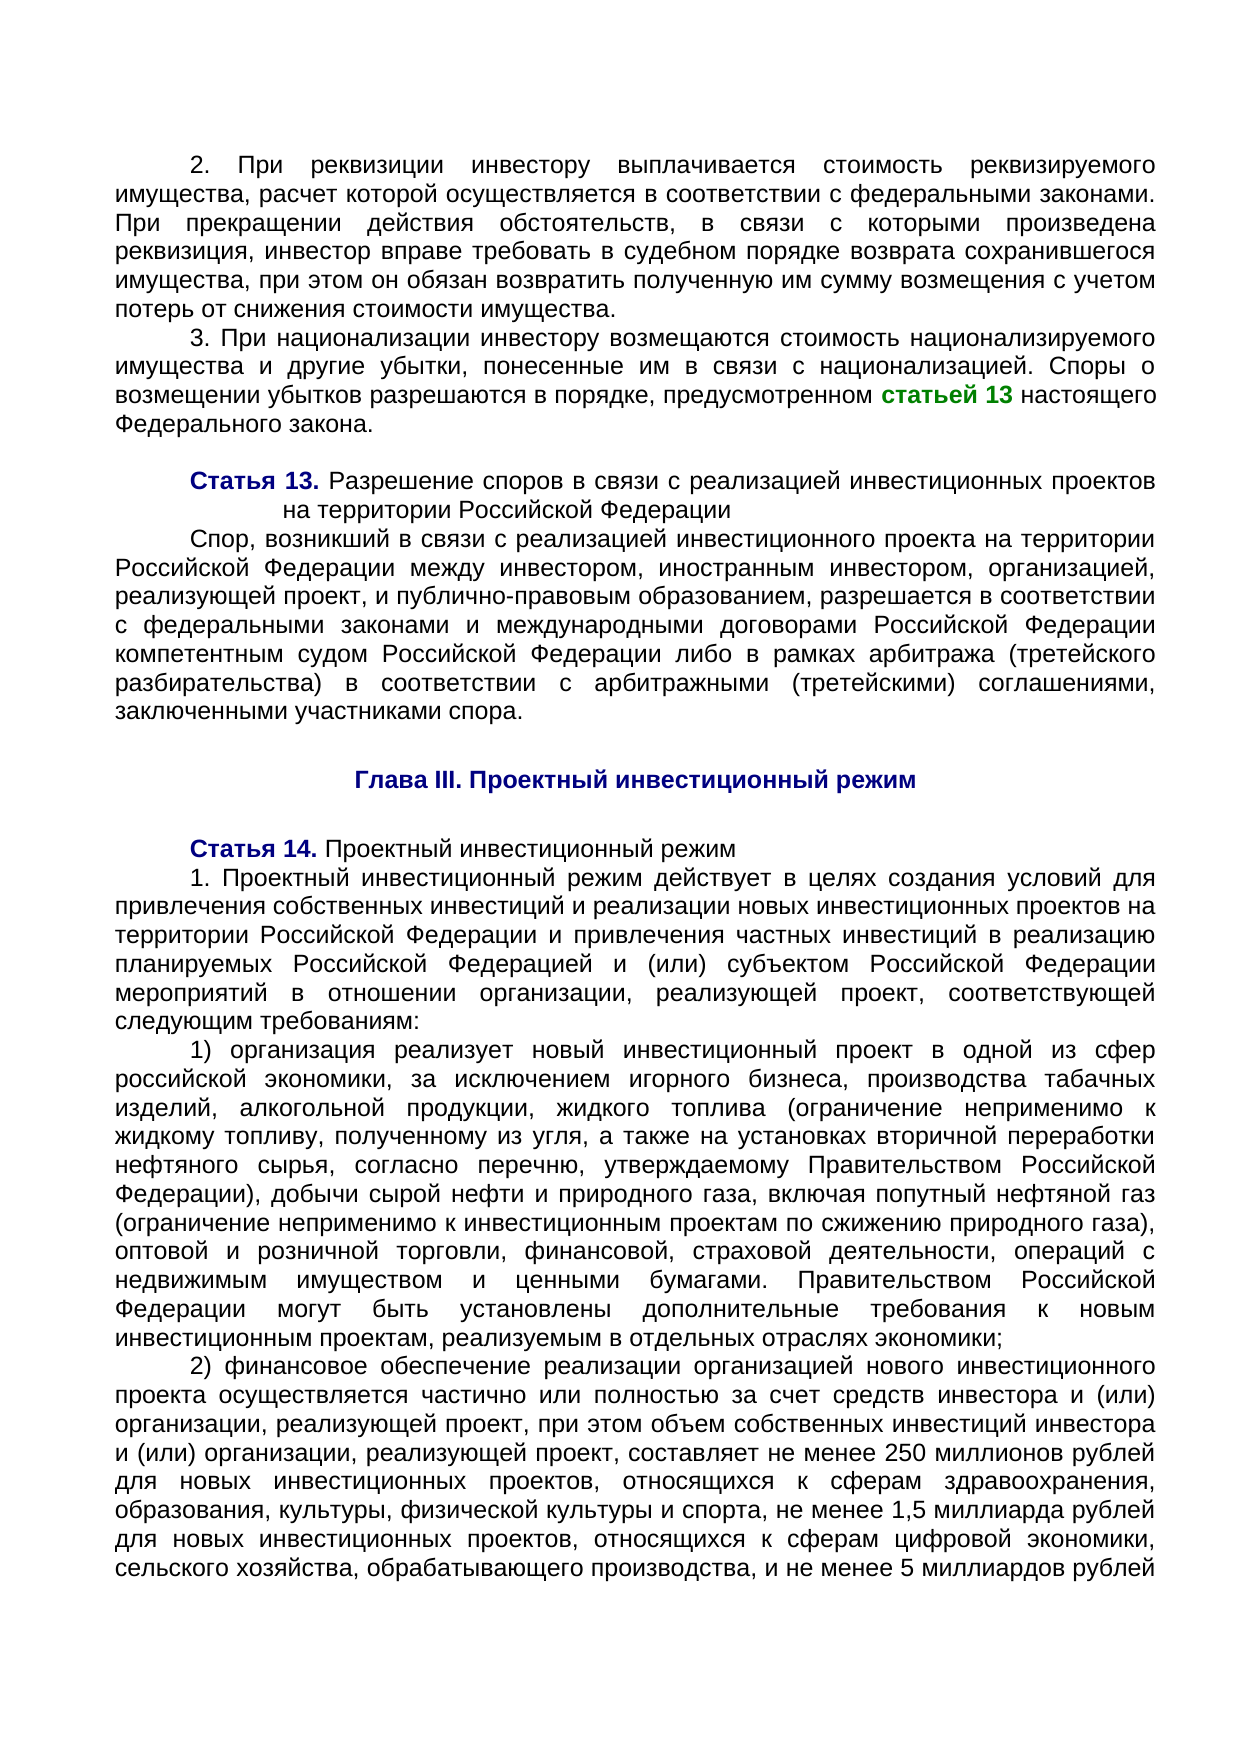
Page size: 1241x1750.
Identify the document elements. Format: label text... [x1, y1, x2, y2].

text Спор, возникший в связи с реализацией инвестиционного проекта на территории Российской Федерации между инвестором, иностранным инвестором, организацией, реализующей проект, и публично-правовым образованием, разрешается в соответствии с федеральными законами и международными договорами Российской Федерации компетентным судом Российской Федерации либо в рамках арбитража (третейского разбирательства) в соответствии с арбитражными (третейскими) соглашениями, заключенными участниками спора. [114, 524, 1157, 725]
text 1) организация реализует новый инвестиционный проект в одной из сфер российской экономики, за исключением игорного бизнеса, производства табачных изделий, алкогольной продукции, жидкого топлива (ограничение неприменимо к жидкому топливу, полученному из угля, а также на установках вторичной переработки нефтяного сырья, согласно перечню, утверждаемому Правительством Российской Федерации), добычи сырой нефти и природного газа, включая попутный нефтяной газ (ограничение неприменимо к инвестиционным проектам по сжижению природного газа), оптовой и розничной торговли, финансовой, страховой деятельности, операций с недвижимым имуществом и ценными бумагами. Правительством Российской Федерации могут быть установлены дополнительные требования к новым инвестиционным проектам, реализуемым в отдельных отраслях экономики; [114, 1035, 1157, 1351]
text Статья 13. Разрешение споров в связи с реализацией инвестиционных проектов на территории Российской Федерации [189, 466, 1157, 524]
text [114, 1351, 1157, 1581]
text Статья 14. Проектный инвестиционный режим [189, 834, 1157, 862]
text 3. При национализации инвестору возмещаются стоимость национализируемого имущества и другие убытки, понесенные им в связи с национализацией. Споры о возмещении убытков разрешаются в порядке, предусмотренном статьей 13 настоящего Федерального закона. [114, 322, 1157, 437]
text 1. Проектный инвестиционный режим действует в целях создания условий для привлечения собственных инвестиций и реализации новых инвестиционных проектов на территории Российской Федерации и привлечения частных инвестиций в реализацию планируемых Российской Федерацией и (или) субъектом Российской Федерации мероприятий в отношении организации, реализующей проект, соответствующей следующим требованиям: [114, 862, 1157, 1035]
subtitle Глава III. Проектный инвестиционный режим [114, 765, 1157, 794]
text 2. При реквизиции инвестору выплачивается стоимость реквизируемого имущества, расчет которой осуществляется в соответствии с федеральными законами. При прекращении действия обстоятельств, в связи с которыми произведена реквизиция, инвестор вправе требовать в судебном порядке возврата сохранившегося имущества, при этом он обязан возвратить полученную им сумму возмещения с учетом потерь от снижения стоимости имущества. [114, 150, 1157, 322]
